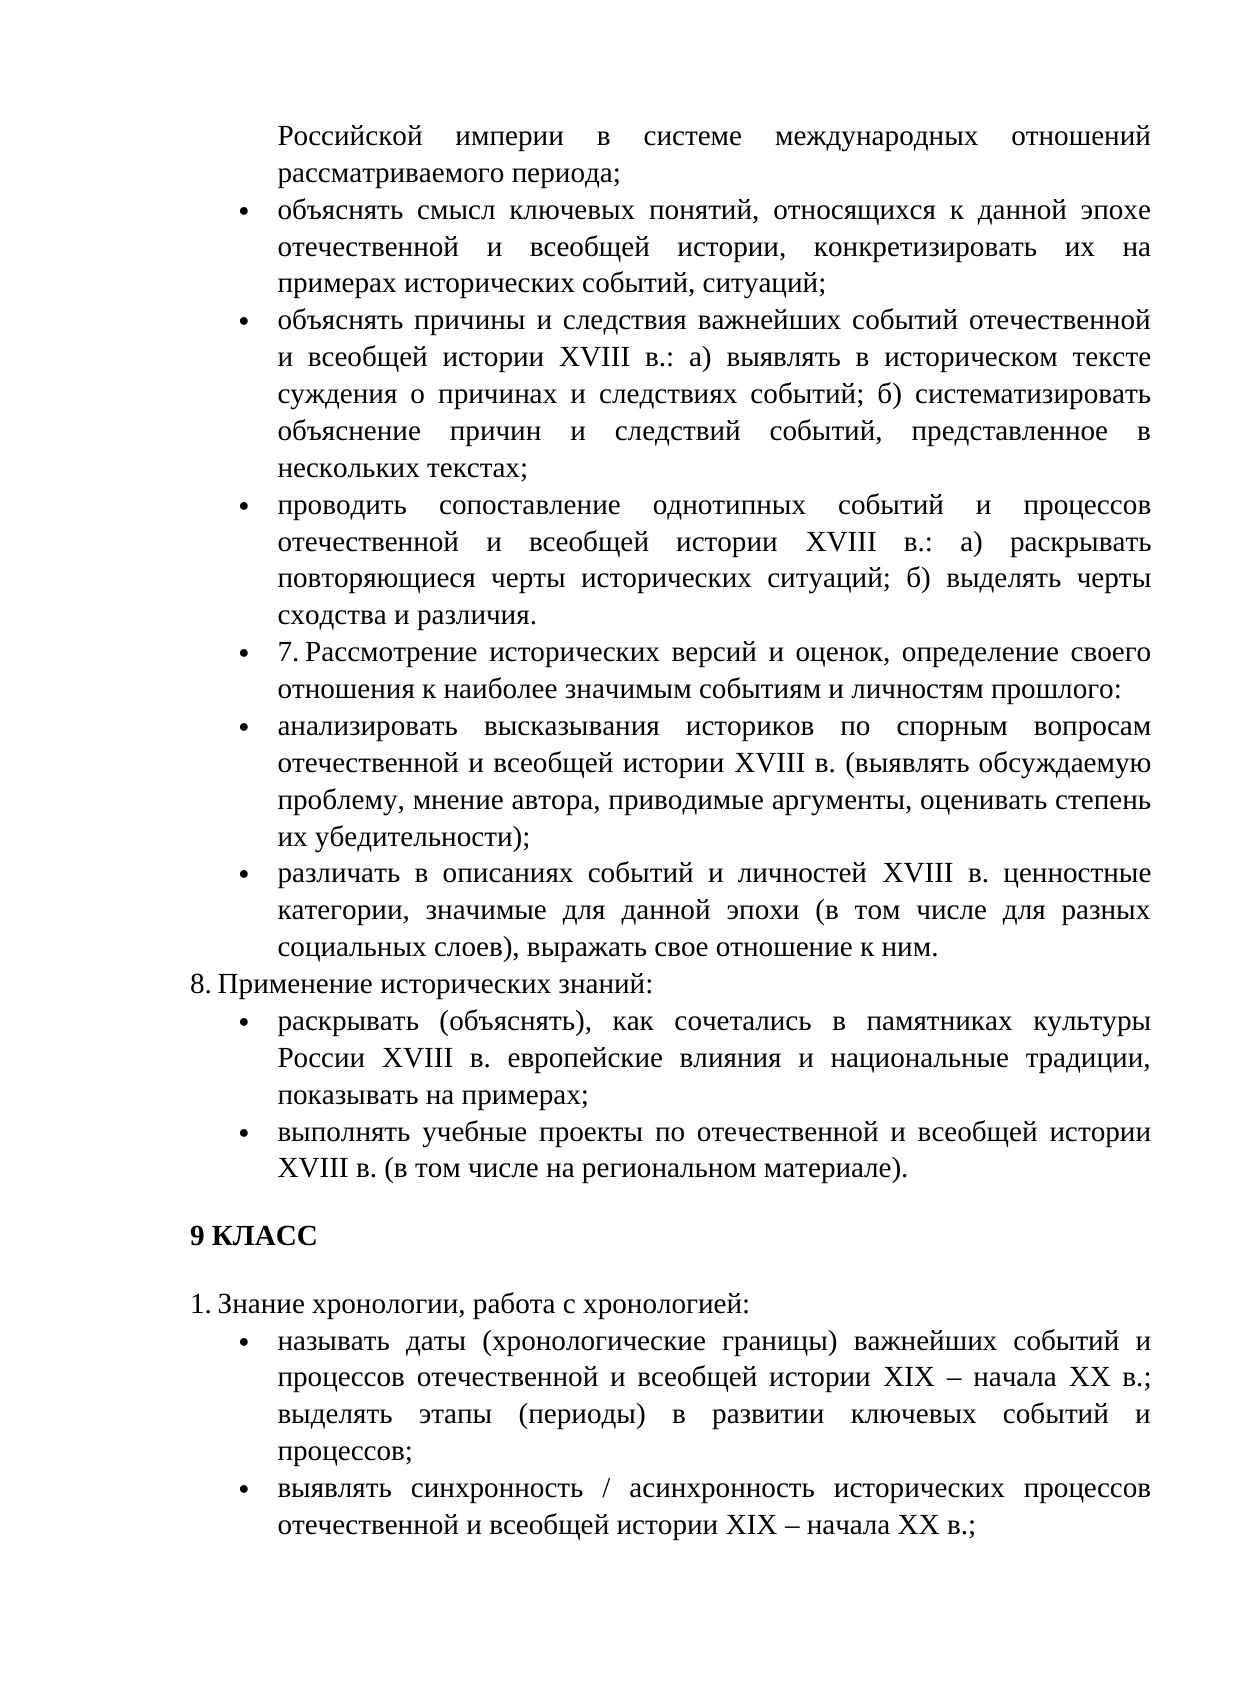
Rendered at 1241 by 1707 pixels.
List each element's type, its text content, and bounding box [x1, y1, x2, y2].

list различать в описаниях событий и личностей XVIII в. ценностные категории, значимые для данной эпохи (в том числе для разных социальных слоев), выражать свое отношение к ним. [240, 856, 1152, 963]
list называть даты (хронологические границы) важнейших событий и процессов отечественной и всеобщей истории XIX – начала XX в.; выделять этапы (периоды) в развитии ключевых событий и процессов; [240, 1323, 1152, 1467]
text 9 КЛАСС [190, 1218, 1152, 1252]
list 7. Рассмотрение исторических версий и оценок, определение своего отношения к наиболее значимым событиям и личностям прошлого: [240, 634, 1152, 705]
text 1. Знание хронологии, работа с хронологией: [190, 1286, 1152, 1319]
list проводить сопоставление однотипных событий и процессов отечественной и всеобщей истории XVIII в.: а) раскрывать повторяющиеся черты исторических ситуаций; б) выделять черты сходства и различия. [240, 487, 1152, 631]
list выполнять учебные проекты по отечественной и всеобщей истории XVIII в. (в том числе на региональном материале). [240, 1114, 1152, 1184]
list объяснять смысл ключевых понятий, относящихся к данной эпохе отечественной и всеобщей истории, конкретизировать их на примерах исторических событий, ситуаций; [240, 192, 1152, 299]
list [240, 118, 1152, 188]
text 8. Применение исторических знаний: [190, 966, 1152, 1000]
list анализировать высказывания историков по спорным вопросам отечественной и всеобщей истории XVIII в. (выявлять обсуждаемую проблему, мнение автора, приводимые аргументы, оценивать степень их убедительности); [240, 708, 1152, 852]
list выявлять синхронность / асинхронность исторических процессов отечественной и всеобщей истории XIX – начала XX в.; [240, 1470, 1152, 1541]
list раскрывать (объяснять), как сочетались в памятниках культуры России XVIII в. европейские влияния и национальные традиции, показывать на примерах; [240, 1003, 1152, 1110]
list объяснять причины и следствия важнейших событий отечественной и всеобщей истории XVIII в.: а) выявлять в историческом тексте суждения о причинах и следствиях событий; б) систематизировать объяснение причин и следствий событий, представленное в нескольких текстах; [240, 302, 1152, 483]
